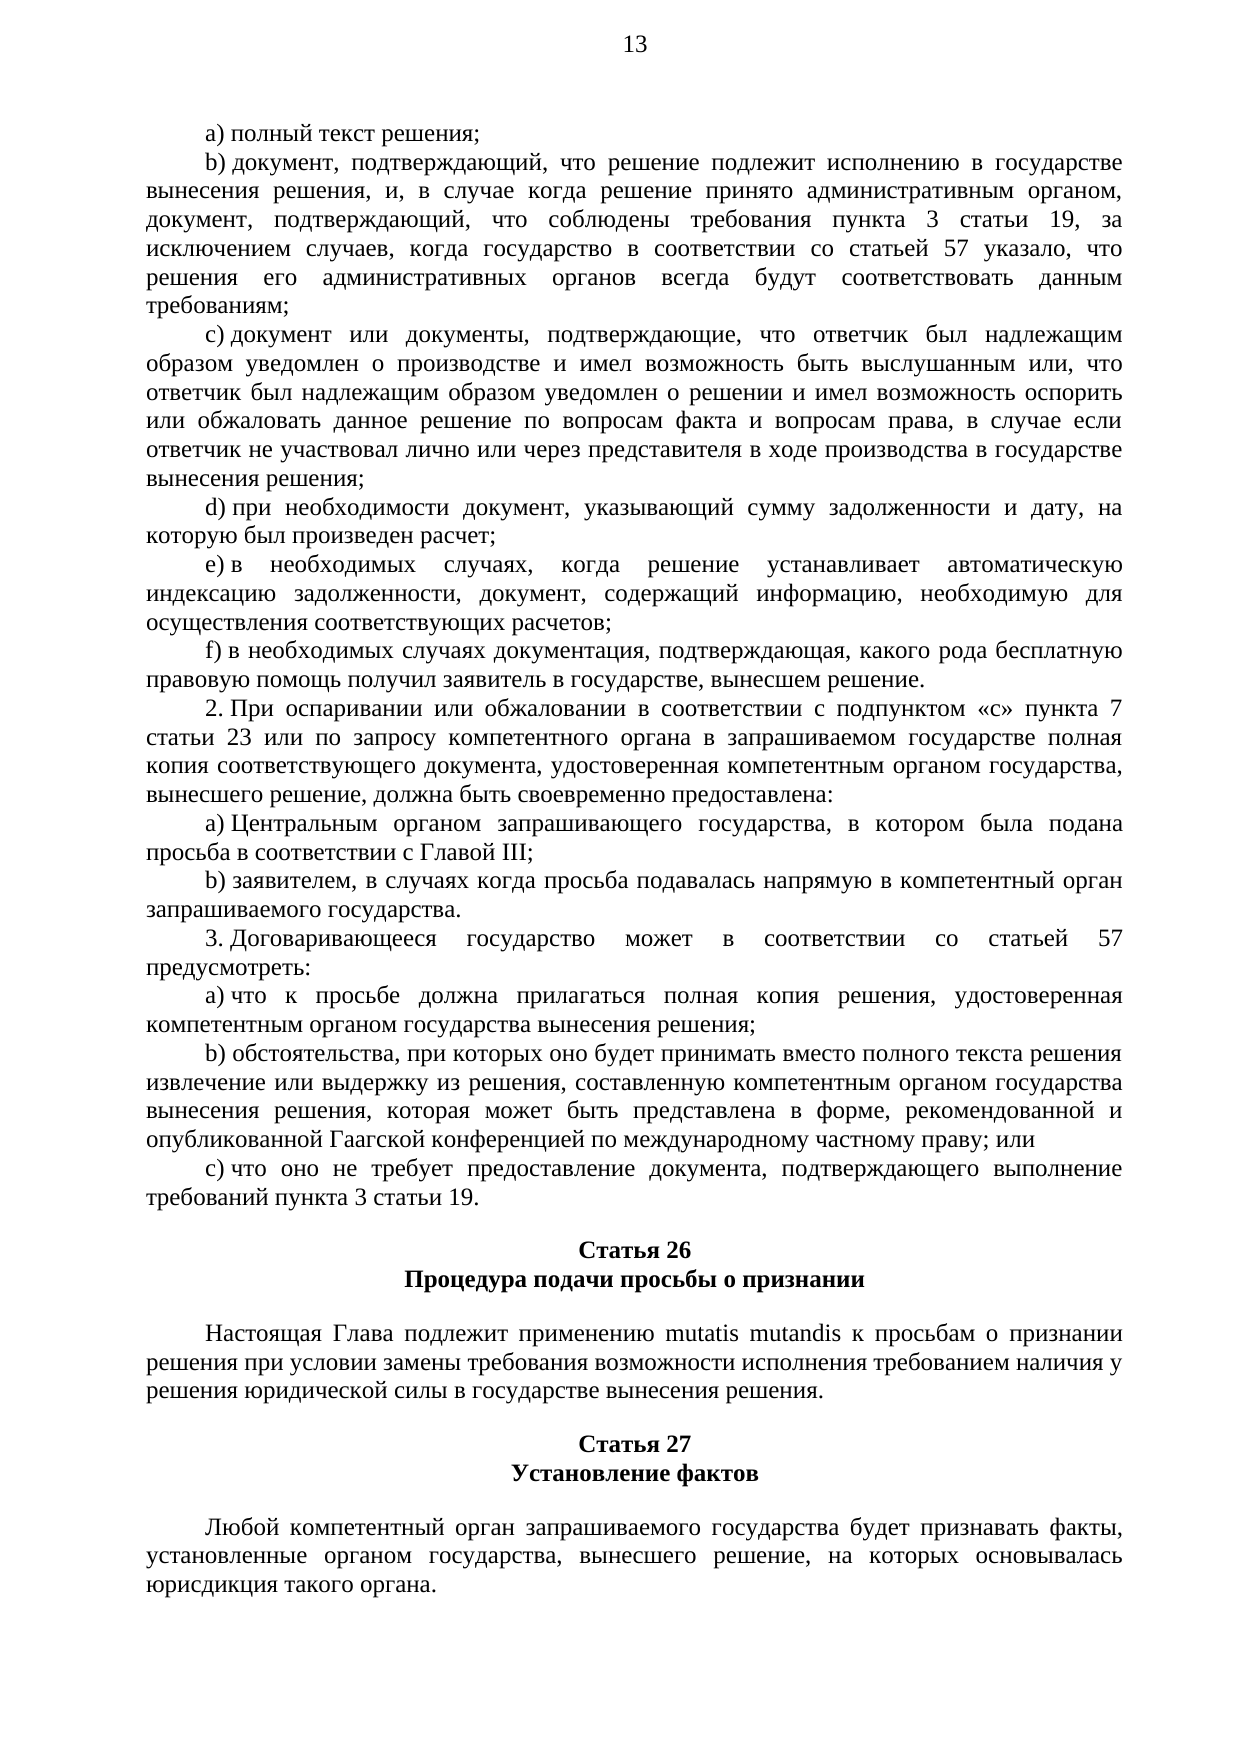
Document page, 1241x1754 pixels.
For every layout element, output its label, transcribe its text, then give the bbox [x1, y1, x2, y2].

text c) документ или документы, подтверждающие, что ответчик был надлежащим образом уведомлен о производстве и имел возможность быть выслушанным или, что ответчик был надлежащим образом уведомлен о решении и имел возможность оспорить или обжаловать данное решение по вопросам факта и вопросам права, в случае если ответчик не участвовал лично или через представителя в ходе производства в государстве вынесения решения; [146, 319, 1123, 492]
text f) в необходимых случаях документация, подтверждающая, какого рода бесплатную правовую помощь получил заявитель в государстве, вынесшем решение. [146, 636, 1123, 693]
text b) обстоятельства, при которых оно будет принимать вместо полного текста решения извлечение или выдержку из решения, составленную компетентным органом государства вынесения решения, которая может быть представлена в форме, рекомендованной и опубликованной Гаагской конференцией по международному частному праву; или [146, 1038, 1123, 1153]
text e) в необходимых случаях, когда решение устанавливает автоматическую индексацию задолженности, документ, содержащий информацию, необходимую для осуществления соответствующих расчетов; [146, 549, 1123, 636]
text Статья 26 Процедура подачи просьбы о признании [146, 1236, 1123, 1293]
text a) что к просьбе должна прилагаться полная копия решения, удостоверенная компетентным органом государства вынесения решения; [146, 981, 1123, 1038]
text 3. Договаривающееся государство может в соответствии со статьей 57 предусмотреть: [146, 923, 1123, 981]
text a) Центральным органом запрашивающего государства, в котором была подана просьба в соответствии с Главой III; [146, 808, 1123, 866]
text b) заявителем, в случаях когда просьба подавалась напрямую в компетентный орган запрашиваемого государства. [146, 866, 1123, 923]
text d) при необходимости документ, указывающий сумму задолженности и дату, на которую был произведен расчет; [146, 492, 1123, 549]
text c) что оно не требует предоставление документа, подтверждающего выполнение требований пункта 3 статьи 19. [146, 1153, 1123, 1211]
text b) документ, подтверждающий, что решение подлежит исполнению в государстве вынесения решения, и, в случае когда решение принято административным органом, документ, подтверждающий, что соблюдены требования пункта 3 статьи 19, за исключением случаев, когда государство в соответствии со статьей 57 указало, что решения его административных органов всегда будут соответствовать данным требованиям; [146, 147, 1123, 319]
text Любой компетентный орган запрашиваемого государства будет признавать факты, установленные органом государства, вынесшего решение, на которых основывалась юрисдикция такого органа. [146, 1512, 1123, 1598]
text Статья 27 Установление фактов [146, 1429, 1123, 1487]
text 2. При оспаривании или обжаловании в соответствии с подпунктом «с» пункта 7 статьи 23 или по запросу компетентного органа в запрашиваемом государстве полная копия соответствующего документа, удостоверенная компетентным органом государства, вынесшего решение, должна быть своевременно предоставлена: [146, 693, 1123, 808]
text a) полный текст решения; [146, 118, 1123, 147]
text Настоящая Глава подлежит применению mutatis mutandis к просьбам о признании решения при условии замены требования возможности исполнения требованием наличия у решения юридической силы в государстве вынесения решения. [146, 1318, 1123, 1404]
